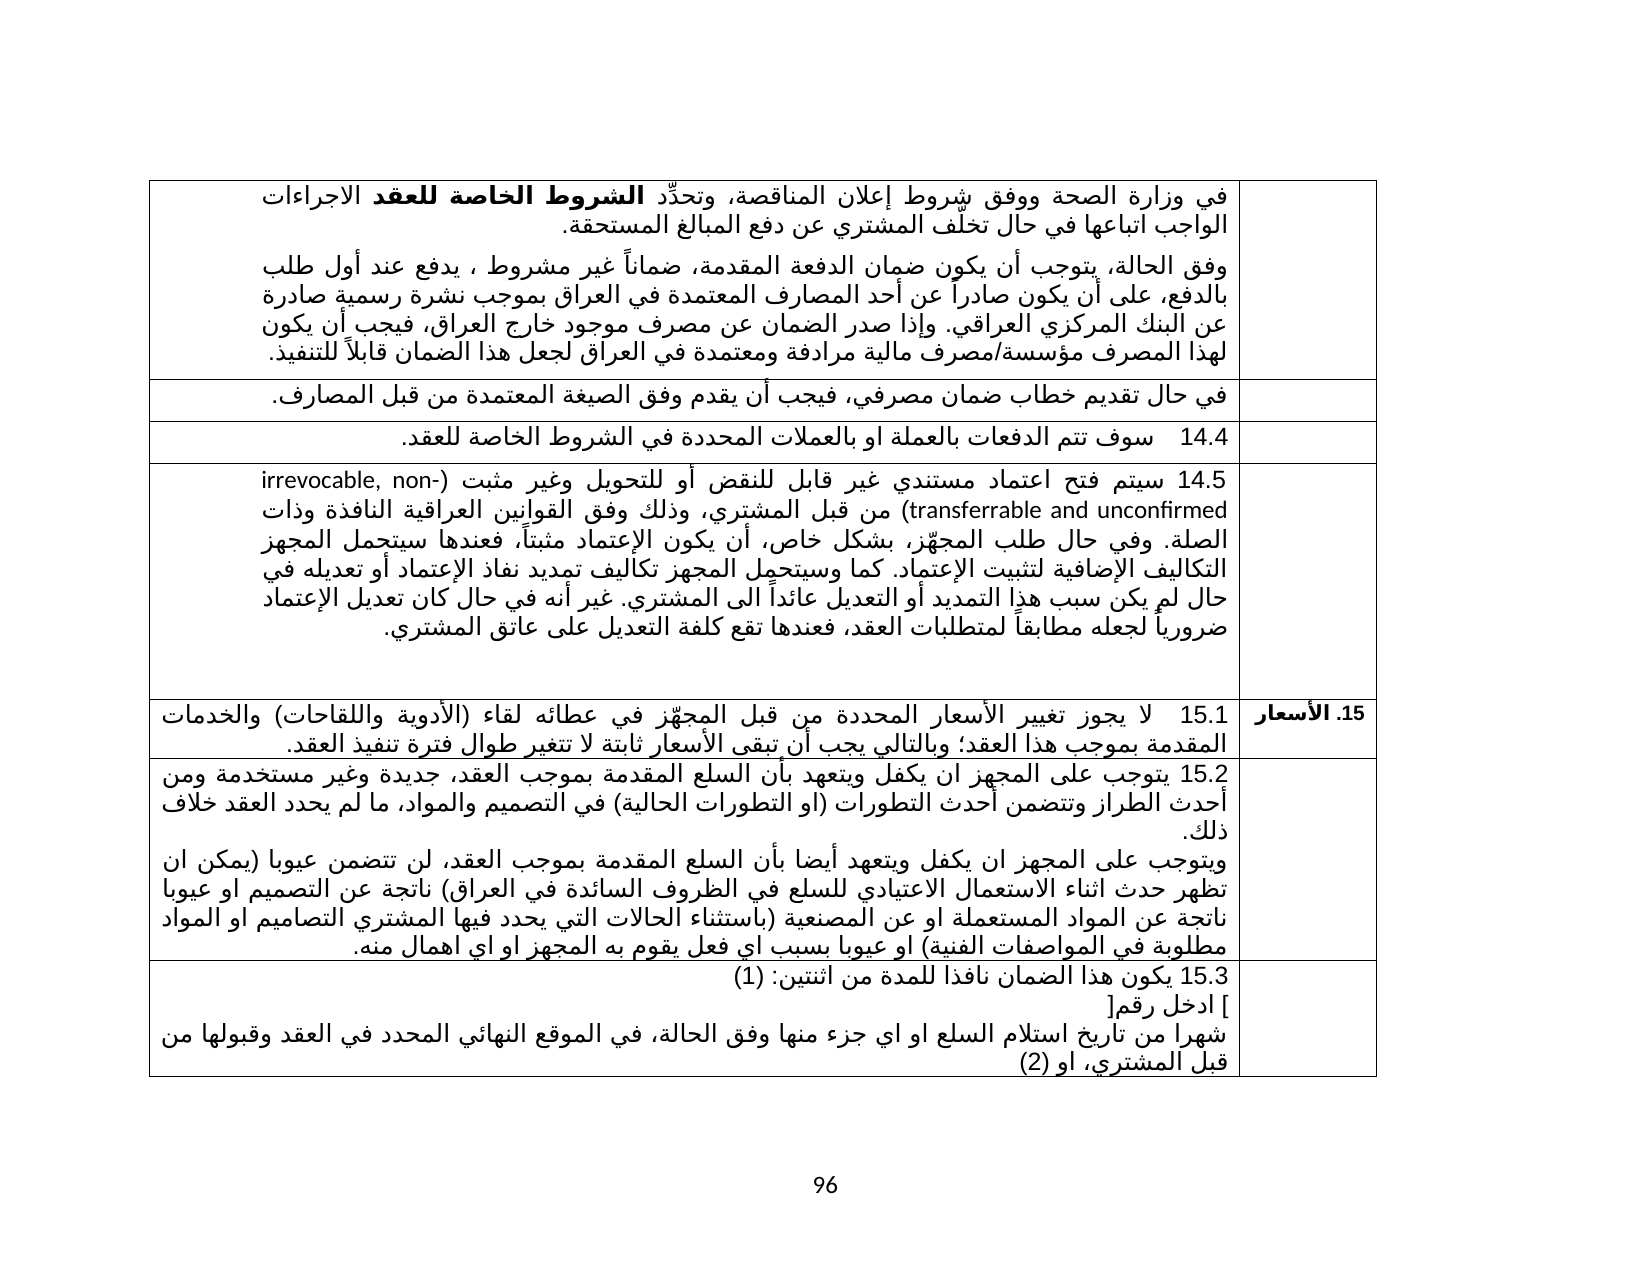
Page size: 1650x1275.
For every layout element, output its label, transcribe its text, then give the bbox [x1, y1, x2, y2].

table_cell 15.2 يتوجب على المجهز ان يكفل ويتعهد بأن السلع المقدمة بموجب العقد، جديدة وغير مستخدمة ومن أحدث الطراز وتتضمن أحدث التطورات (او التطورات الحالية) في التصميم والمواد، ما لم يحدد العقد خلاف ذلك. ويتوجب على المجهز ان يكفل ويتعهد أيضا بأن السلع المقدمة بموجب العقد، لن تتضمن عيوبا (يمكن ان تظهر حدث اثناء الاستعمال الاعتيادي للسلع في الظروف السائدة في العراق) ناتجة عن التصميم او عيوبا ناتجة عن المواد المستعملة او عن المصنعية (باستثناء الحالات التي يحدد فيها المشتري التصاميم او المواد مطلوبة في المواصفات الفنية) او عيوبا بسبب اي فعل يقوم به المجهز او اي اهمال منه. [150, 759, 1239, 960]
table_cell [150, 961, 1239, 1076]
table_cell [1240, 961, 1376, 1076]
table_cell [1240, 759, 1376, 960]
table_cell [1240, 422, 1376, 463]
table_cell 14.5 سيتم فتح اعتماد مستندي غير قابل للنقض أو للتحويل وغير مثبت (irrevocable, non-transferrable and unconfirmed) من قبل المشتري، وذلك وفق القوانين العراقية النافذة وذات الصلة. وفي حال طلب المجهّز، بشكل خاص، أن يكون الإعتماد مثبتاً، فعندها سيتحمل المجهز التكاليف الإضافية لتثبيت الإعتماد. كما وسيتحمل المجهز تكاليف تمديد نفاذ الإعتماد أو تعديله في حال لم يكن سبب هذا التمديد أو التعديل عائداً الى المشتري. غير أنه في حال كان تعديل الإعتماد ضرورياً لجعله مطابقاً لمتطلبات العقد، فعندها تقع كلفة التعديل على عاتق المشتري. [150, 464, 1239, 699]
table_cell [1240, 464, 1376, 699]
table_cell في حال تقديم خطاب ضمان مصرفي، فيجب أن يقدم وفق الصيغة المعتمدة من قبل المصارف. [150, 380, 1239, 421]
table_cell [150, 181, 1239, 378]
table_cell 15.1 لا يجوز تغيير الأسعار المحددة من قبل المجهّز في عطائه لقاء (الأدوية واللقاحات) والخدمات المقدمة بموجب هذا العقد؛ وبالتالي يجب أن تبقى الأسعار ثابتة لا تتغير طوال فترة تنفيذ العقد. [150, 700, 1239, 758]
table_cell [1240, 380, 1376, 421]
table_cell 15. الأسعار [1240, 700, 1376, 758]
table_cell [1240, 181, 1376, 378]
table_cell 14.4 سوف تتم الدفعات بالعملة او بالعملات المحددة في الشروط الخاصة للعقد. [150, 422, 1239, 463]
